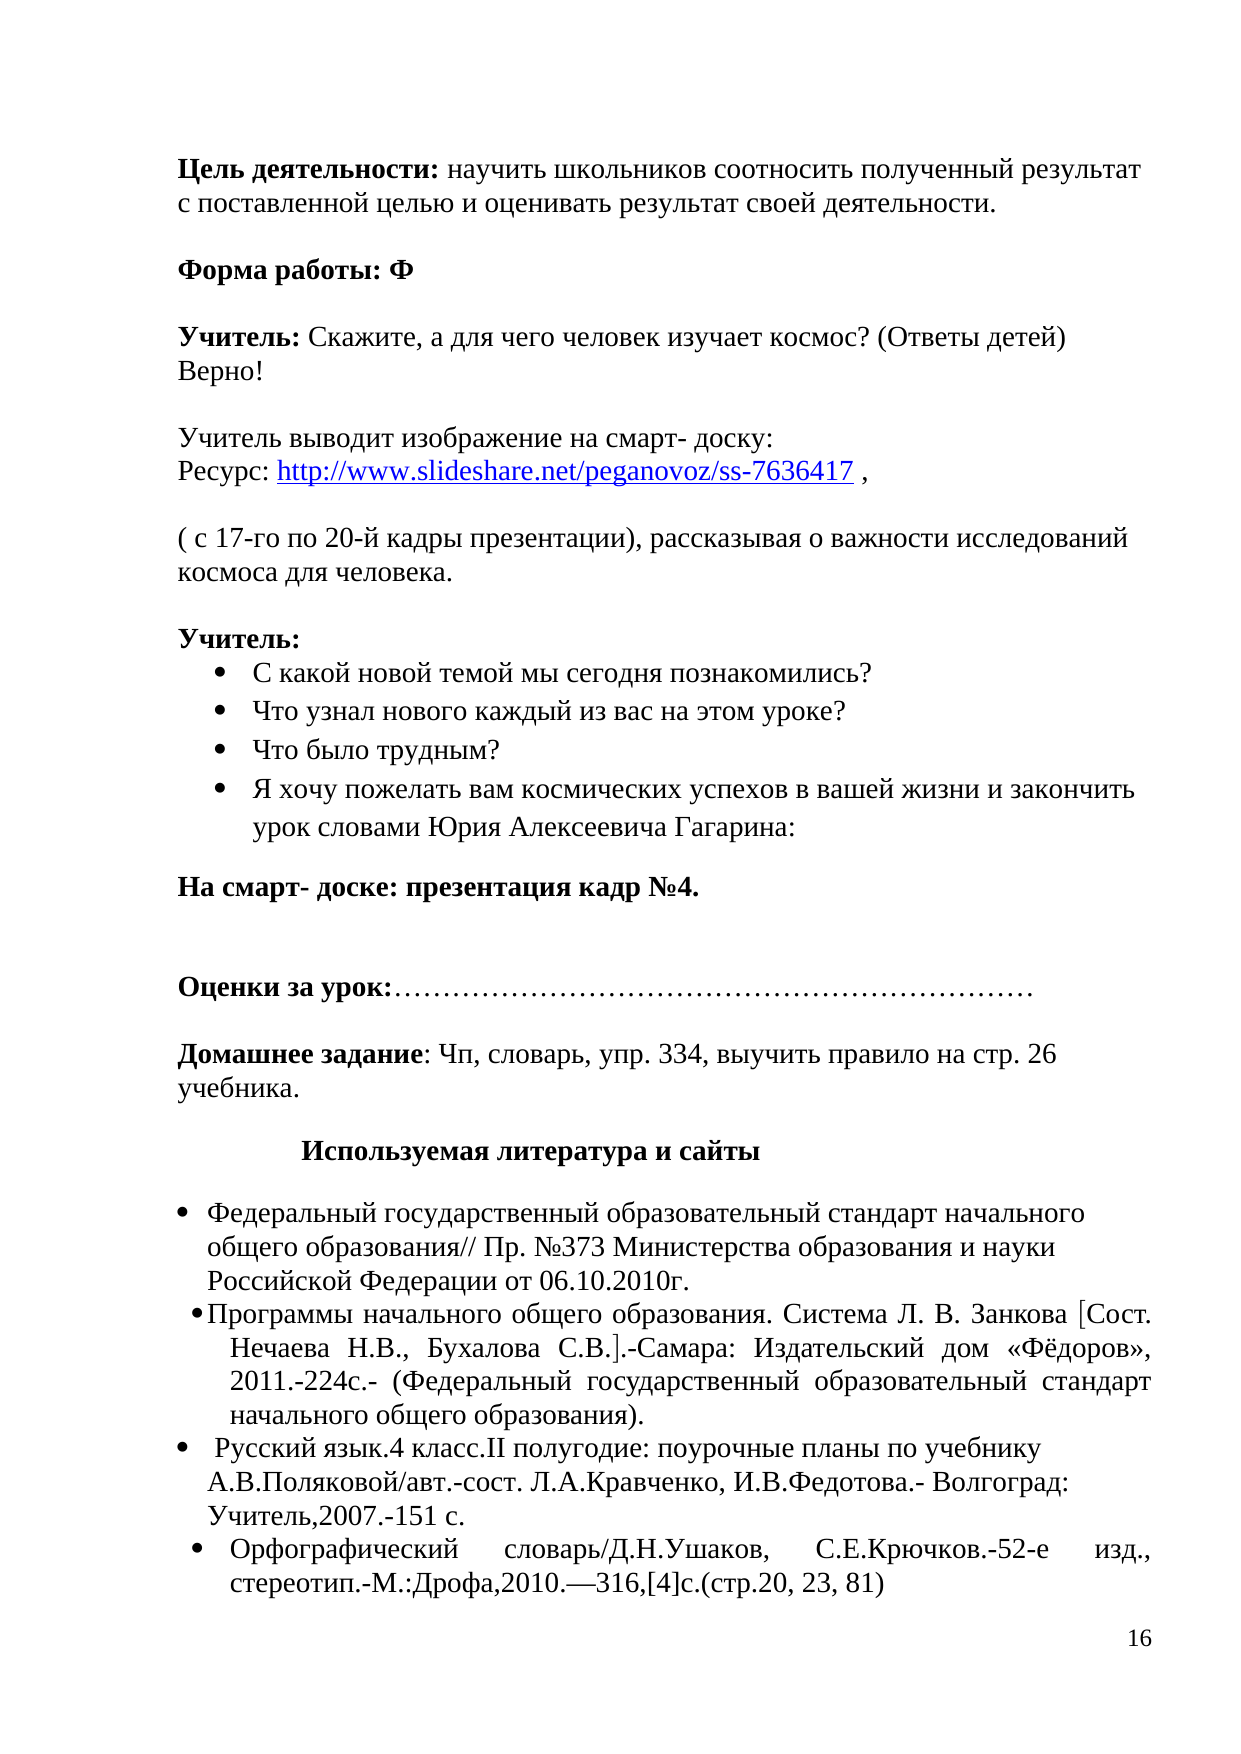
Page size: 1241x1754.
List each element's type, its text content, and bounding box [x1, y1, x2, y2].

list Что было трудным? [215, 732, 1152, 766]
text Домашнее задание: Чп, словарь, упр. 334, выучить правило на стр. 26 учебника. [177, 1036, 1152, 1103]
list Что узнал нового каждый из вас на этом уроке? [215, 693, 1152, 727]
text Используемая литература и сайты [177, 1133, 1152, 1166]
text На смарт- доске: презентация кадр №4. [177, 869, 1152, 902]
list Орфографический словарь/Д.Н.Ушаков, С.Е.Крючков.-52-е изд., стереотип.-М.:Дрофа,2010.—316,[4]с.(стр.20, 23, 81) [192, 1531, 1152, 1598]
text Оценки за урок:………………………………………………………… [177, 969, 1152, 1003]
text Учитель: Скажите, а для чего человек изучает космос? (Ответы детей) [177, 319, 1152, 353]
text Ресурс: http://www.slideshare.net/peganovoz/ss-7636417 , [177, 453, 1152, 487]
text Форма работы: Ф [177, 252, 1152, 286]
list Русский язык.4 класс.II полугодие: поурочные планы по учебнику А.В.Поляковой/авт.-сост. Л.А.Кравченко, И.В.Федотова.- Волгоград: Учитель,2007.-151 с. [177, 1431, 1152, 1531]
list С какой новой темой мы сегодня познакомились? [215, 655, 1152, 688]
list Я хочу пожелать вам космических успехов в вашей жизни и закончить урок словами Юрия Алексеевича Гагарина: [215, 771, 1152, 843]
text ( с 17-го по 20-й кадры презентации), рассказывая о важности исследований космоса для человека. [177, 521, 1152, 588]
text Цель деятельности: научить школьников соотносить полученный результат с поставленной целью и оценивать результат своей деятельности. [177, 152, 1152, 219]
text Учитель выводит изображение на смарт- доску: [177, 420, 1152, 453]
list Федеральный государственный образовательный стандарт начального общего образования// Пр. №373 Министерства образования и науки Российской Федерации от 06.10.2010г. [177, 1195, 1152, 1296]
text Учитель: [177, 621, 1152, 655]
list Программы начального общего образования. Система Л. В. Занкова Сост. Нечаева Н.В., Бухалова С.В..-Самара: Издательский дом «Фёдоров», 2011.-224с.- (Федеральный государственный образовательный стандарт начального общего образования). [192, 1296, 1152, 1431]
text Верно! [177, 353, 1152, 386]
